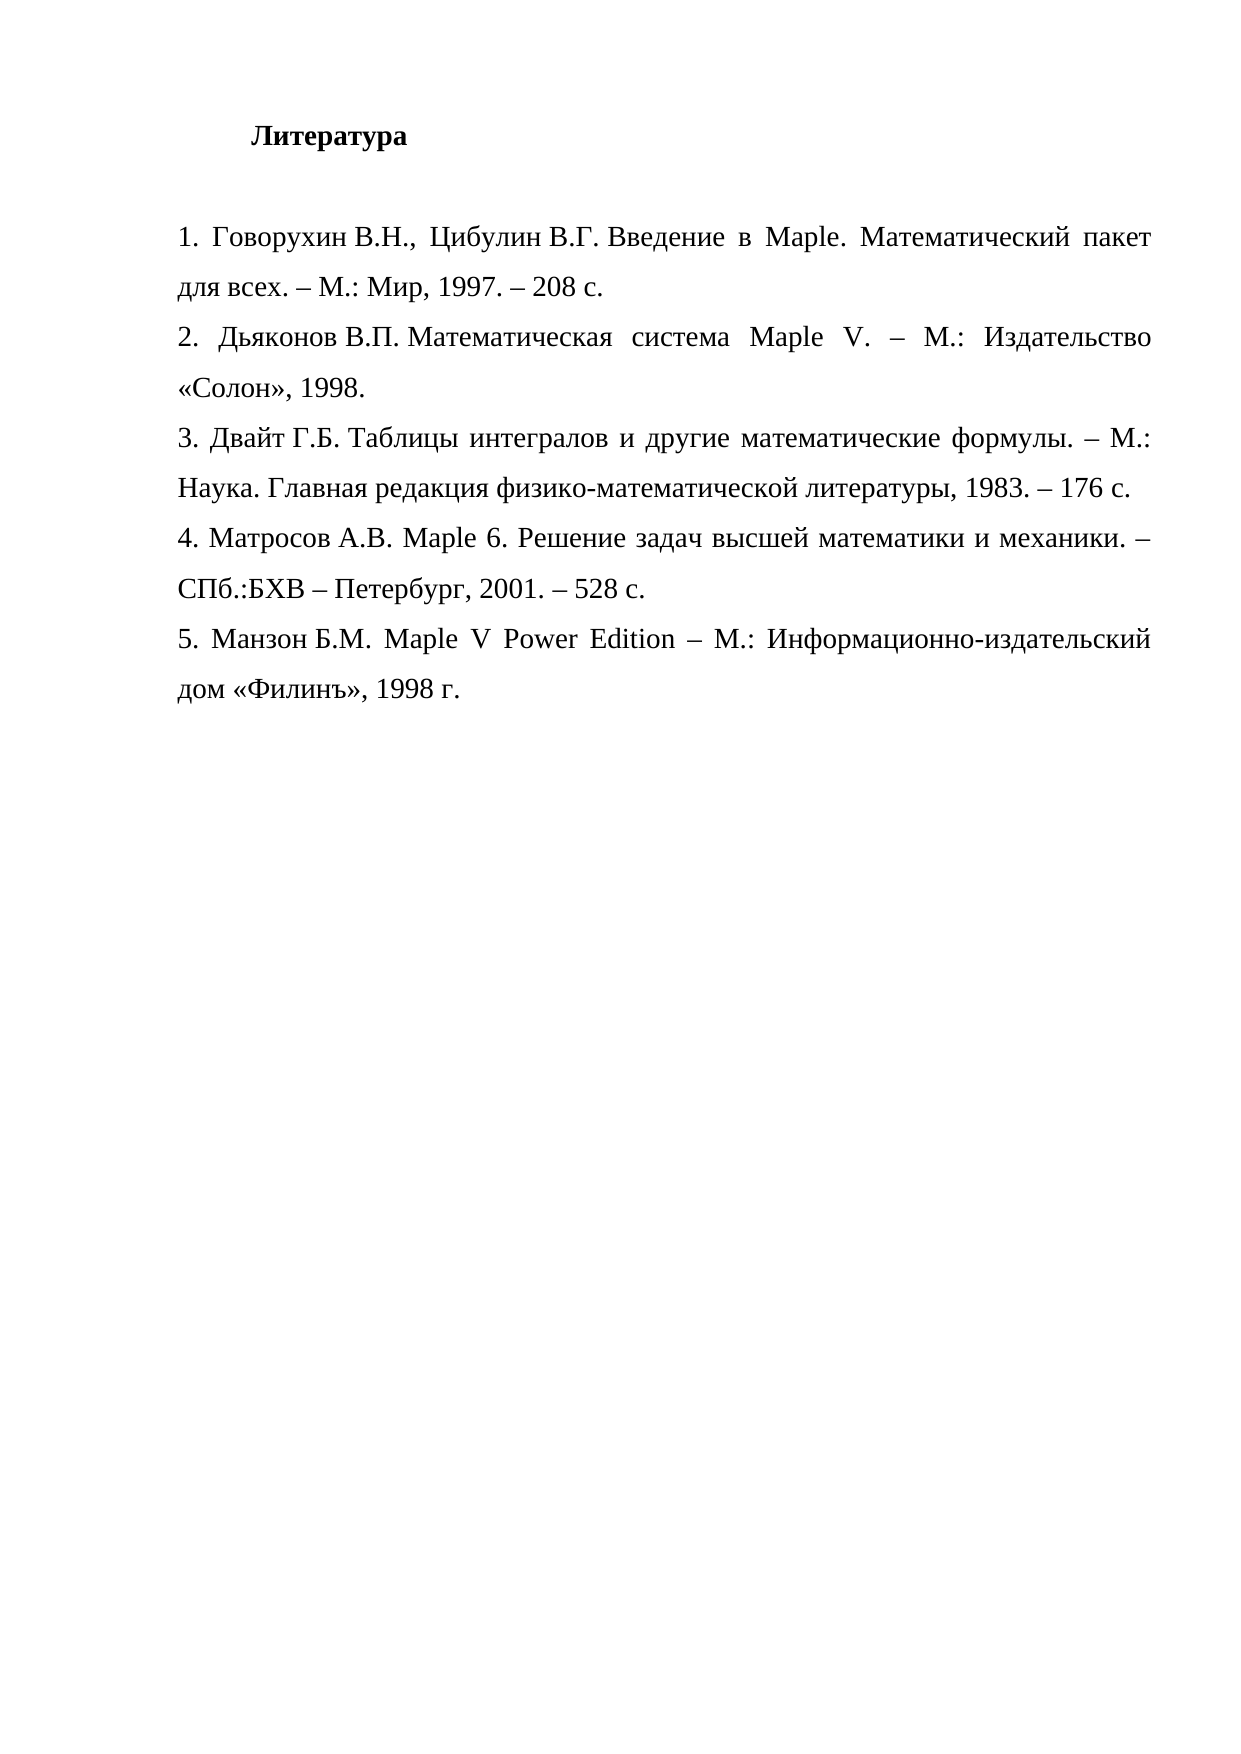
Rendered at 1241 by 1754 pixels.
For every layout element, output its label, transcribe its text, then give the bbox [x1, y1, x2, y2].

text 1. Говорухин В.Н., Цибулин В.Г. Введение в Maple. Математический пакет для всех. – М.: Мир, 1997. – 208 с. [177, 219, 1152, 303]
text 5. Манзон Б.М. Maple V Power Edition – М.: Информационно-издательский дом «Филинъ», 1998 г. [177, 621, 1152, 705]
text Литература [177, 118, 1152, 152]
text 3. Двайт Г.Б. Таблицы интегралов и другие математические формулы. – М.: Наука. Главная редакция физико-математической литературы, 1983. – 176 с. [177, 420, 1152, 504]
text 2. Дьяконов В.П. Математическая система Maple V. – М.: Издательство «Солон», 1998. [177, 319, 1152, 403]
text 4. Матросов А.В. Maple 6. Решение задач высшей математики и механики. – СПб.:БХВ – Петербург, 2001. – 528 с. [177, 521, 1152, 604]
